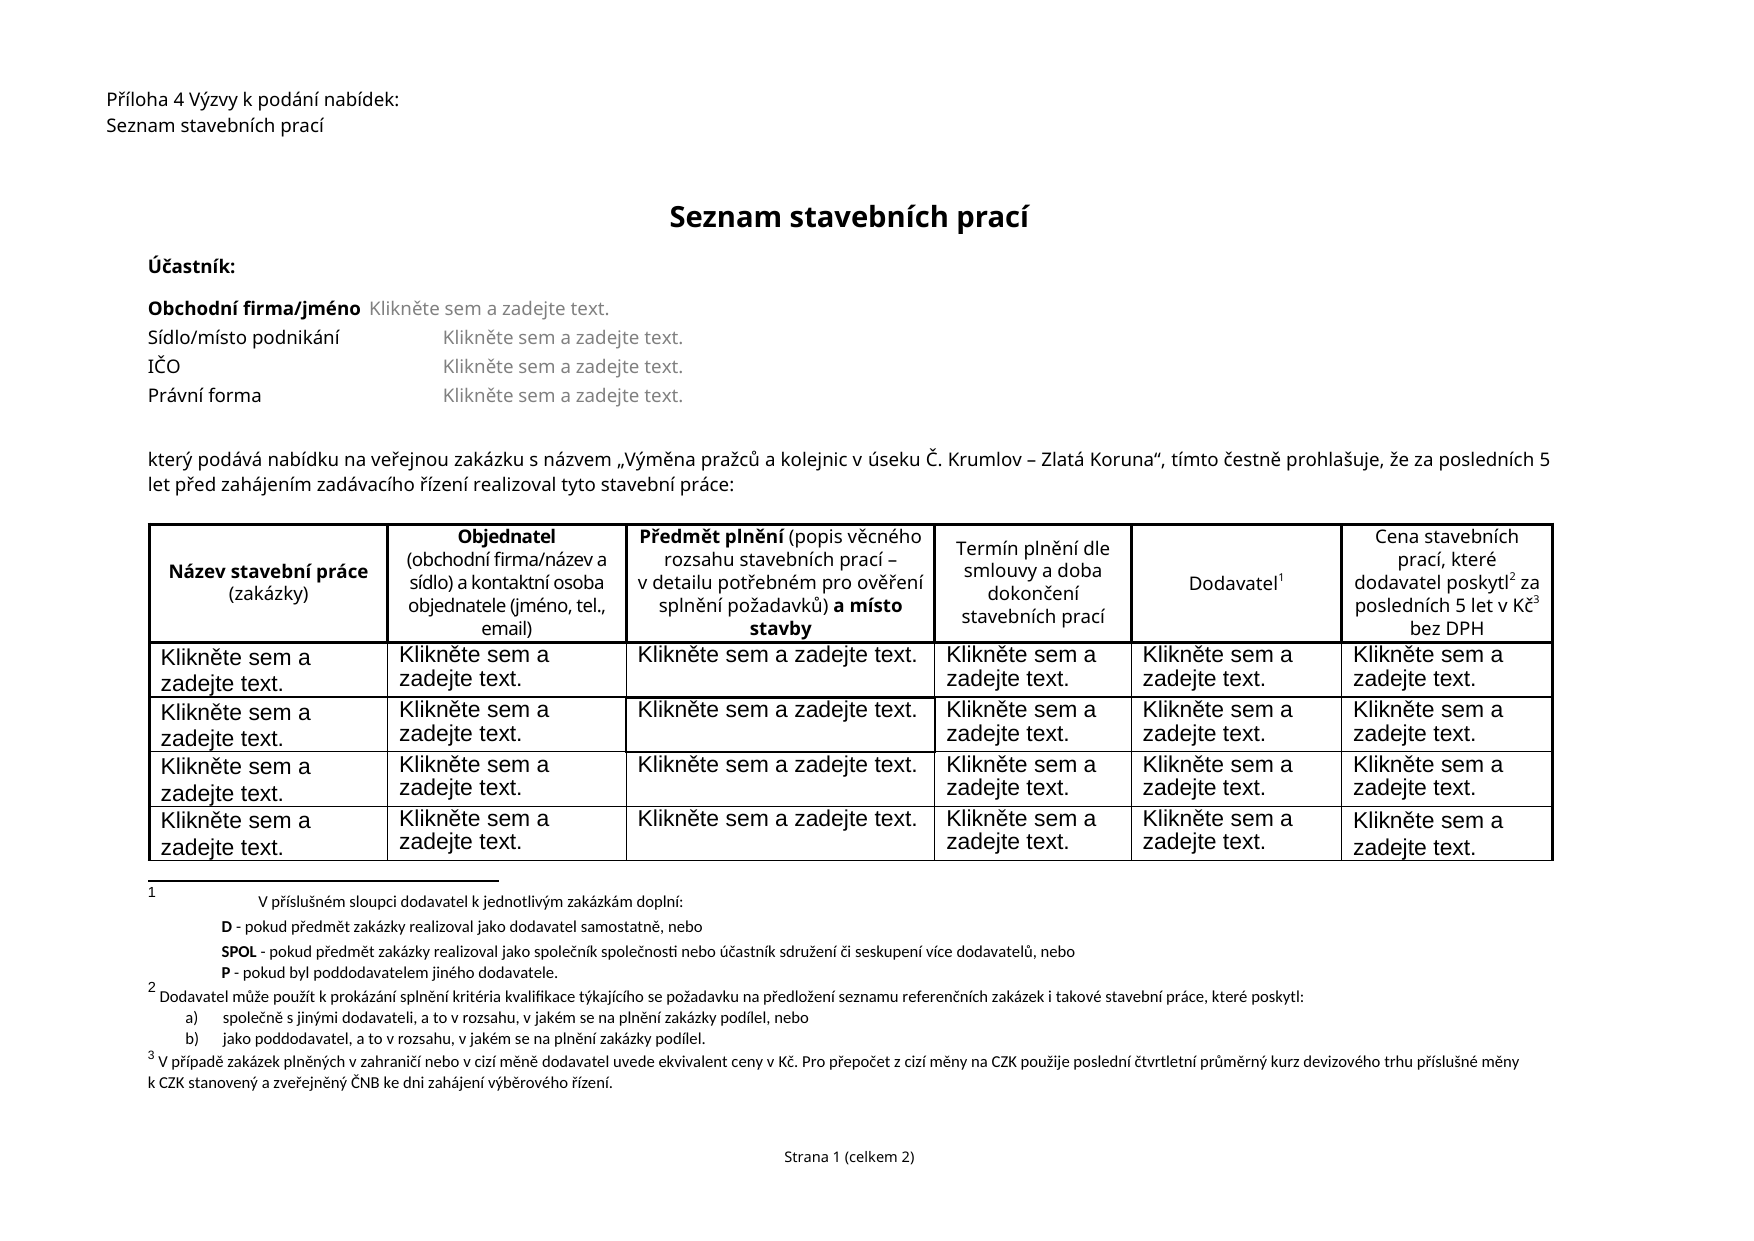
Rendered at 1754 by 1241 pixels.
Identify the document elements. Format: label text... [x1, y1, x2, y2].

text Sídlo/místo podnikání [148, 321, 1551, 350]
text Právní forma [148, 379, 1551, 408]
text Účastník: [148, 249, 1551, 279]
table_header Objednatel (obchodní firma/název a sídlo) a kontaktní osoba objednatele (jméno, tel., email) [389, 526, 625, 641]
table_header Cena stavebních prací, které dodavatel poskytl za posledních 5 let v Kč bez DPH [1343, 526, 1551, 641]
table_header Termín plnění dle smlouvy a doba dokončení stavebních prací [936, 526, 1130, 641]
text IČO [148, 350, 1551, 379]
table_header Předmět plnění (popis věcného rozsahu stavebních prací – v detailu potřebném pro ověření splnění požadavků) a místo stavby [628, 526, 933, 641]
text Obchodní firma/jméno [148, 292, 1551, 321]
table_header Dodavatel [1133, 526, 1340, 641]
table_header Název stavební práce (zakázky) [151, 526, 386, 641]
text který podává nabídku na veřejnou zakázku s názvem „Výměna pražců a kolejnic v úseku Č. Krumlov – Zlatá Koruna“, tímto čestně prohlašuje, že za posledních 5 let před zahájením zadávacího řízení realizoval tyto stavební práce: [148, 446, 1551, 497]
title Seznam stavebních prací [148, 196, 1551, 236]
